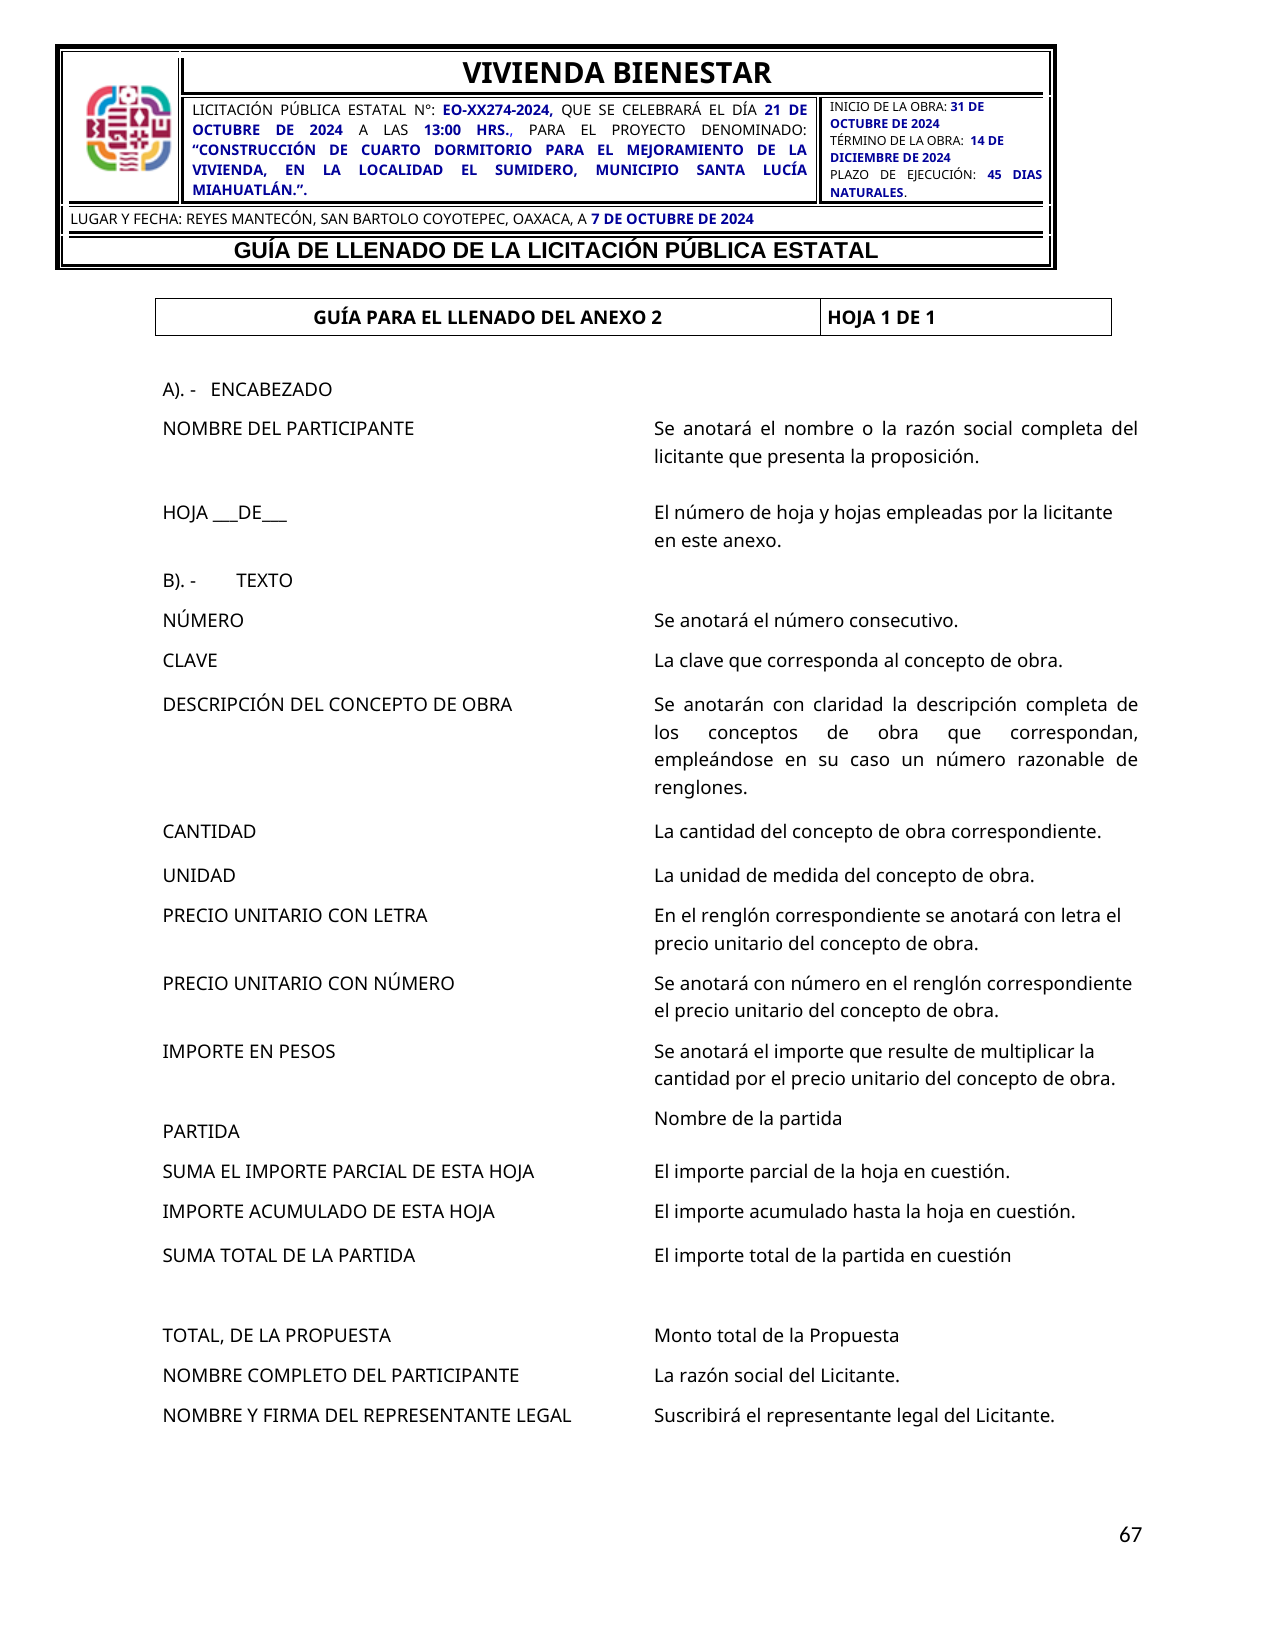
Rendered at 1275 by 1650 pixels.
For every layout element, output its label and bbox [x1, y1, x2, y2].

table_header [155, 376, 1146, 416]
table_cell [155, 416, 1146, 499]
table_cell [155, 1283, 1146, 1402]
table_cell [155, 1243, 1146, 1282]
picture [75, 77, 178, 177]
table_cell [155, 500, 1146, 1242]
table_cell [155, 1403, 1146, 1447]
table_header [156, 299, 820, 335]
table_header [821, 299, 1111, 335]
